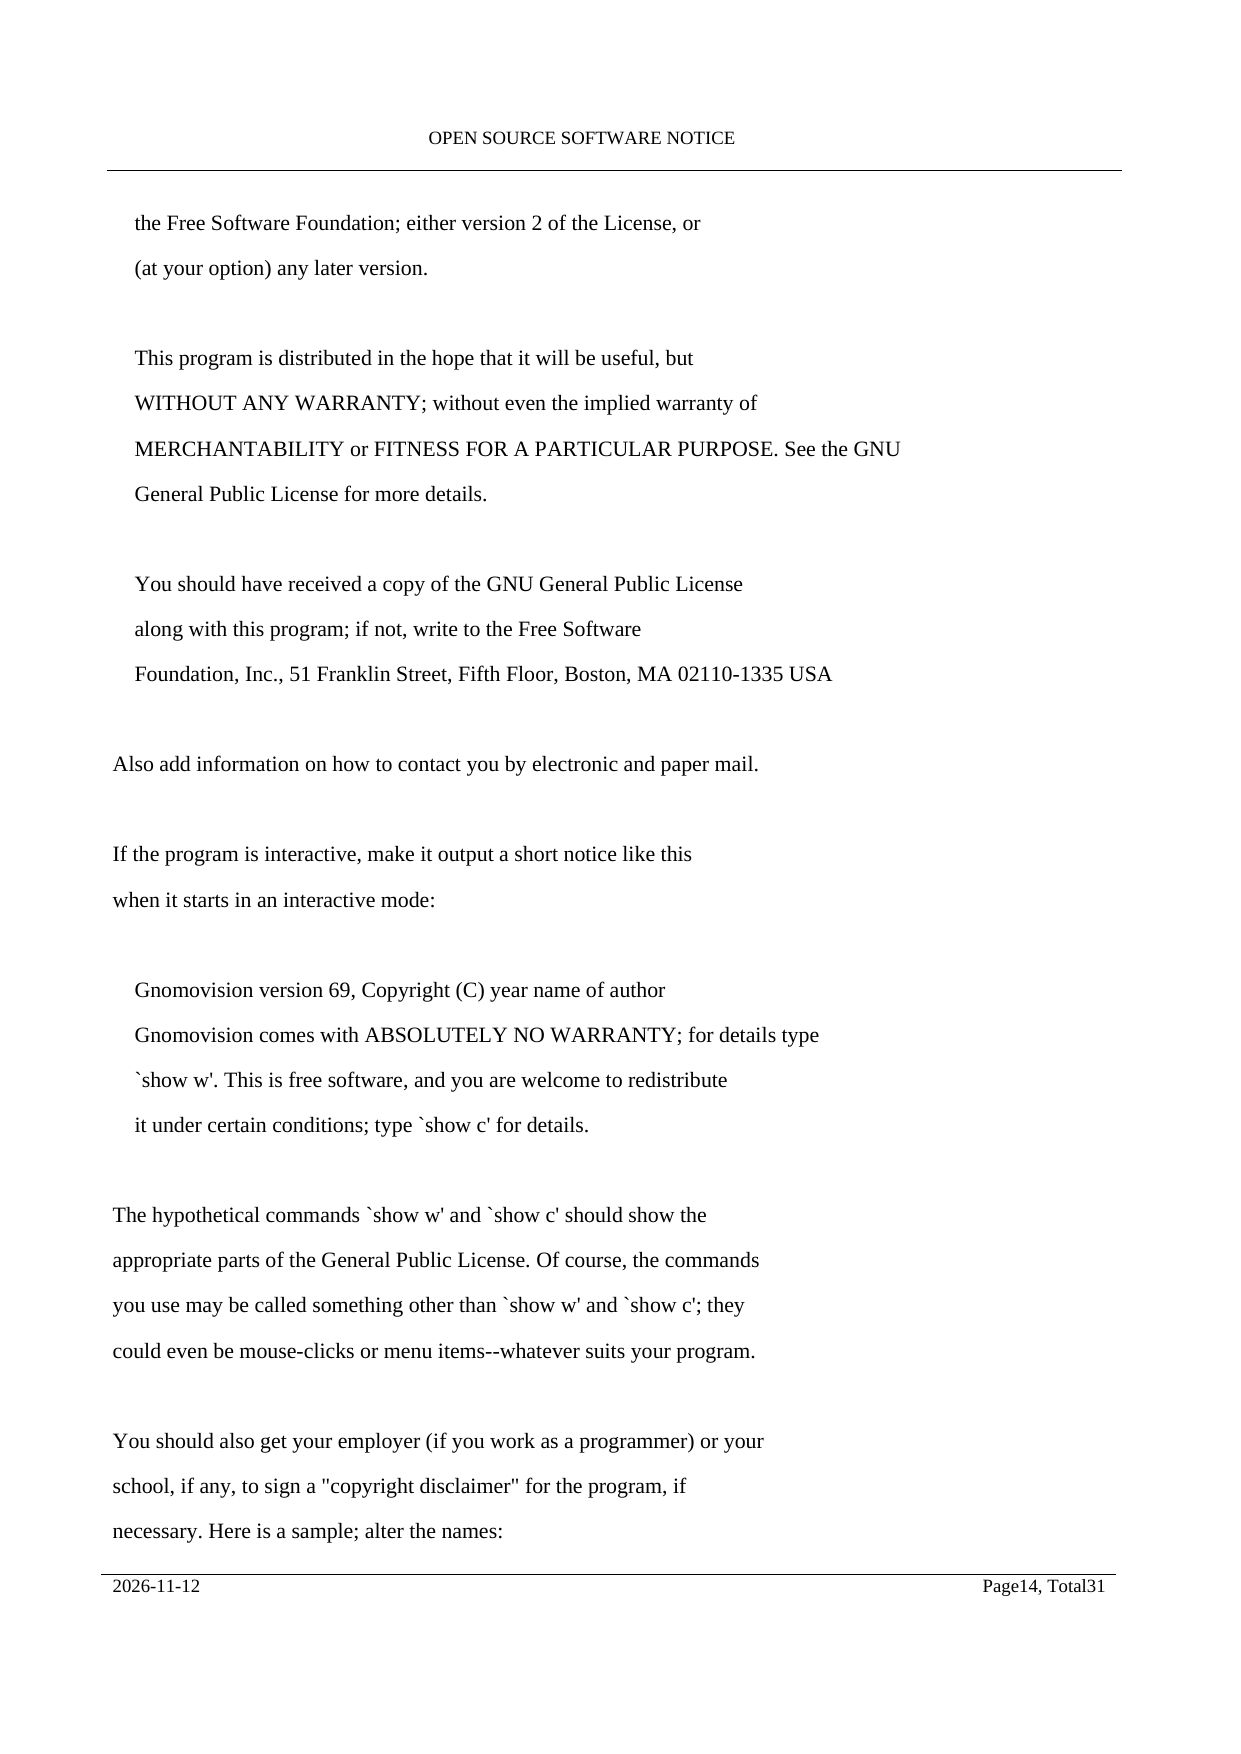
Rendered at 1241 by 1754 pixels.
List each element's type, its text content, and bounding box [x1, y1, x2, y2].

text This program is distributed in the hope that it will be useful, but [112, 342, 1128, 374]
text when it starts in an interactive mode: [112, 883, 1128, 915]
text MERCHANTABILITY or FITNESS FOR A PARTICULAR PURPOSE. See the GNU [112, 432, 1128, 464]
text you use may be called something other than `show w' and `show c'; they [112, 1289, 1128, 1321]
text could even be mouse-clicks or menu items--whatever suits your program. [112, 1334, 1128, 1366]
text You should also get your employer (if you work as a programmer) or your [112, 1424, 1128, 1457]
text If the program is interactive, make it output a short notice like this [112, 838, 1128, 870]
text `show w'. This is free software, and you are welcome to redistribute [112, 1063, 1128, 1096]
text General Public License for more details. [112, 477, 1128, 509]
text You should have received a copy of the GNU General Public License [112, 567, 1128, 600]
text The hypothetical commands `show w' and `show c' should show the [112, 1199, 1128, 1231]
text Gnomovision comes with ABSOLUTELY NO WARRANTY; for details type [112, 1018, 1128, 1051]
text appropriate parts of the General Public License. Of course, the commands [112, 1244, 1128, 1276]
text it under certain conditions; type `show c' for details. [112, 1108, 1128, 1141]
text Gnomovision version 69, Copyright (C) year name of author [112, 973, 1128, 1006]
text (at your option) any later version. [112, 251, 1128, 284]
text Also add information on how to contact you by electronic and paper mail. [112, 748, 1128, 780]
text school, if any, to sign a "copyright disclaimer" for the program, if [112, 1469, 1128, 1502]
text necessary. Here is a sample; alter the names: [112, 1514, 1128, 1547]
text Foundation, Inc., 51 Franklin Street, Fifth Floor, Boston, MA 02110-1335 USA [112, 657, 1128, 690]
text WITHOUT ANY WARRANTY; without even the implied warranty of [112, 387, 1128, 419]
text along with this program; if not, write to the Free Software [112, 612, 1128, 645]
text the Free Software Foundation; either version 2 of the License, or [112, 206, 1128, 239]
